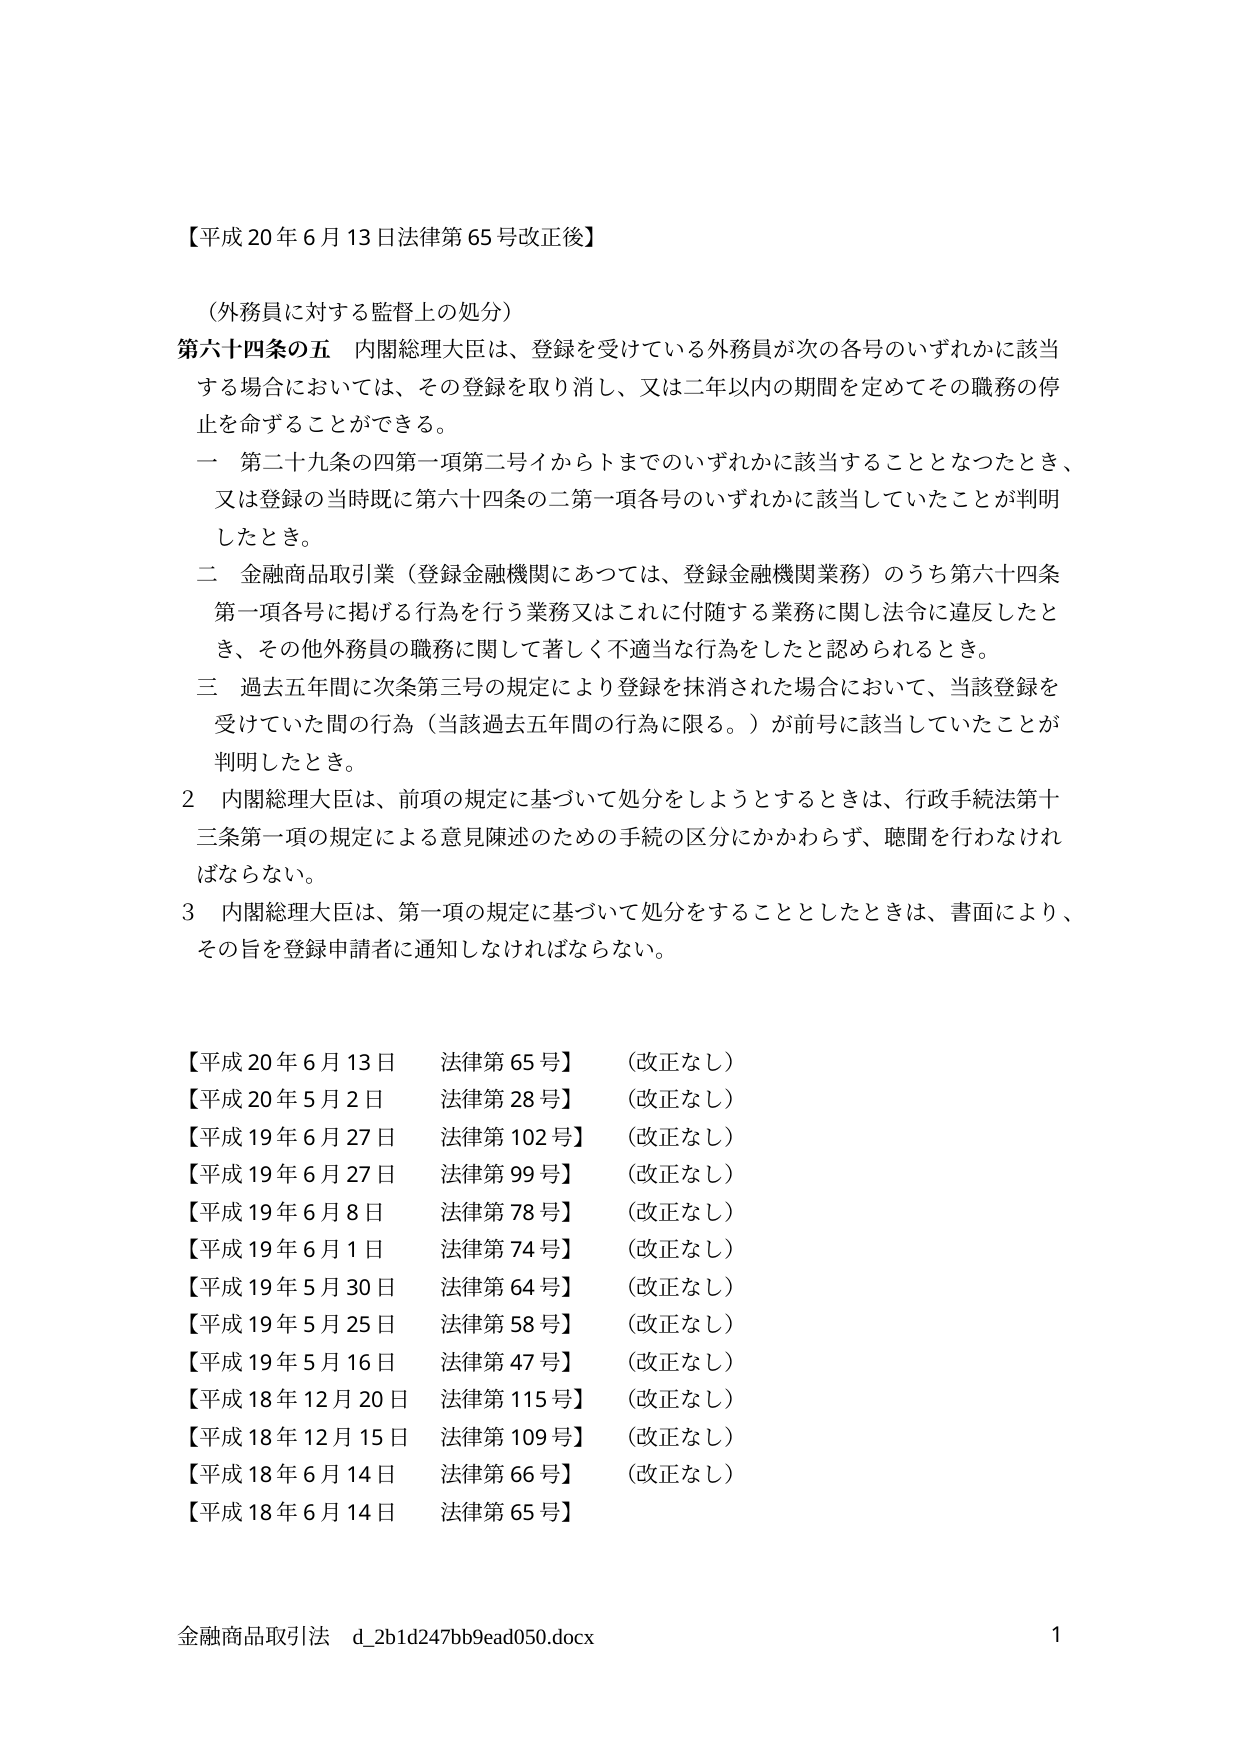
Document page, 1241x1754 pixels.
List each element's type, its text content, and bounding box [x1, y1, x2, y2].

text 一 第二十九条の四第一項第二号イからトまでのいずれかに該当することとなつたとき、又は登録の当時既に第六十四条の二第一項各号のいずれかに該当していたことが判明したとき。 [196, 442, 1063, 554]
text 【平成18年6月14日 法律第65号】 [177, 1492, 1063, 1529]
text 【平成18年6月14日 法律第66号】 （改正なし） [177, 1454, 1063, 1492]
text 【平成20年6月13日法律第65号改正後】 [177, 217, 1063, 254]
text 第六十四条の五 内閣総理大臣は、登録を受けている外務員が次の各号のいずれかに該当する場合においては、その登録を取り消し、又は二年以内の期間を定めてその職務の停止を命ずることができる。 [177, 329, 1063, 442]
text 【平成18年12月20日 法律第115号】 （改正なし） [177, 1379, 1063, 1417]
text 【平成19年5月25日 法律第58号】 （改正なし） [177, 1304, 1063, 1342]
text 【平成18年12月15日 法律第109号】 （改正なし） [177, 1417, 1063, 1454]
text 【平成19年5月30日 法律第64号】 （改正なし） [177, 1267, 1063, 1304]
text 【平成19年6月27日 法律第102号】 （改正なし） [177, 1117, 1063, 1154]
text （外務員に対する監督上の処分） [196, 292, 1063, 329]
text 【平成20年6月13日 法律第65号】 （改正なし） [177, 1042, 1063, 1079]
text ３ 内閣総理大臣は、第一項の規定に基づいて処分をすることとしたときは、書面により、その旨を登録申請者に通知しなければならない。 [177, 892, 1063, 967]
text 【平成19年6月1日 法律第74号】 （改正なし） [177, 1229, 1063, 1267]
text 【平成19年6月27日 法律第99号】 （改正なし） [177, 1154, 1063, 1192]
text 三 過去五年間に次条第三号の規定により登録を抹消された場合において、当該登録を受けていた間の行為（当該過去五年間の行為に限る。）が前号に該当していたことが判明したとき。 [196, 667, 1063, 779]
text 二 金融商品取引業（登録金融機関にあつては、登録金融機関業務）のうち第六十四条第一項各号に掲げる行為を行う業務又はこれに付随する業務に関し法令に違反したとき、その他外務員の職務に関して著しく不適当な行為をしたと認められるとき。 [196, 554, 1063, 667]
text 【平成19年6月8日 法律第78号】 （改正なし） [177, 1192, 1063, 1229]
text 【平成20年5月2日 法律第28号】 （改正なし） [177, 1079, 1063, 1117]
text ２ 内閣総理大臣は、前項の規定に基づいて処分をしようとするときは、行政手続法第十三条第一項の規定による意見陳述のための手続の区分にかかわらず、聴聞を行わなければならない。 [177, 779, 1063, 892]
text 【平成19年5月16日 法律第47号】 （改正なし） [177, 1342, 1063, 1379]
